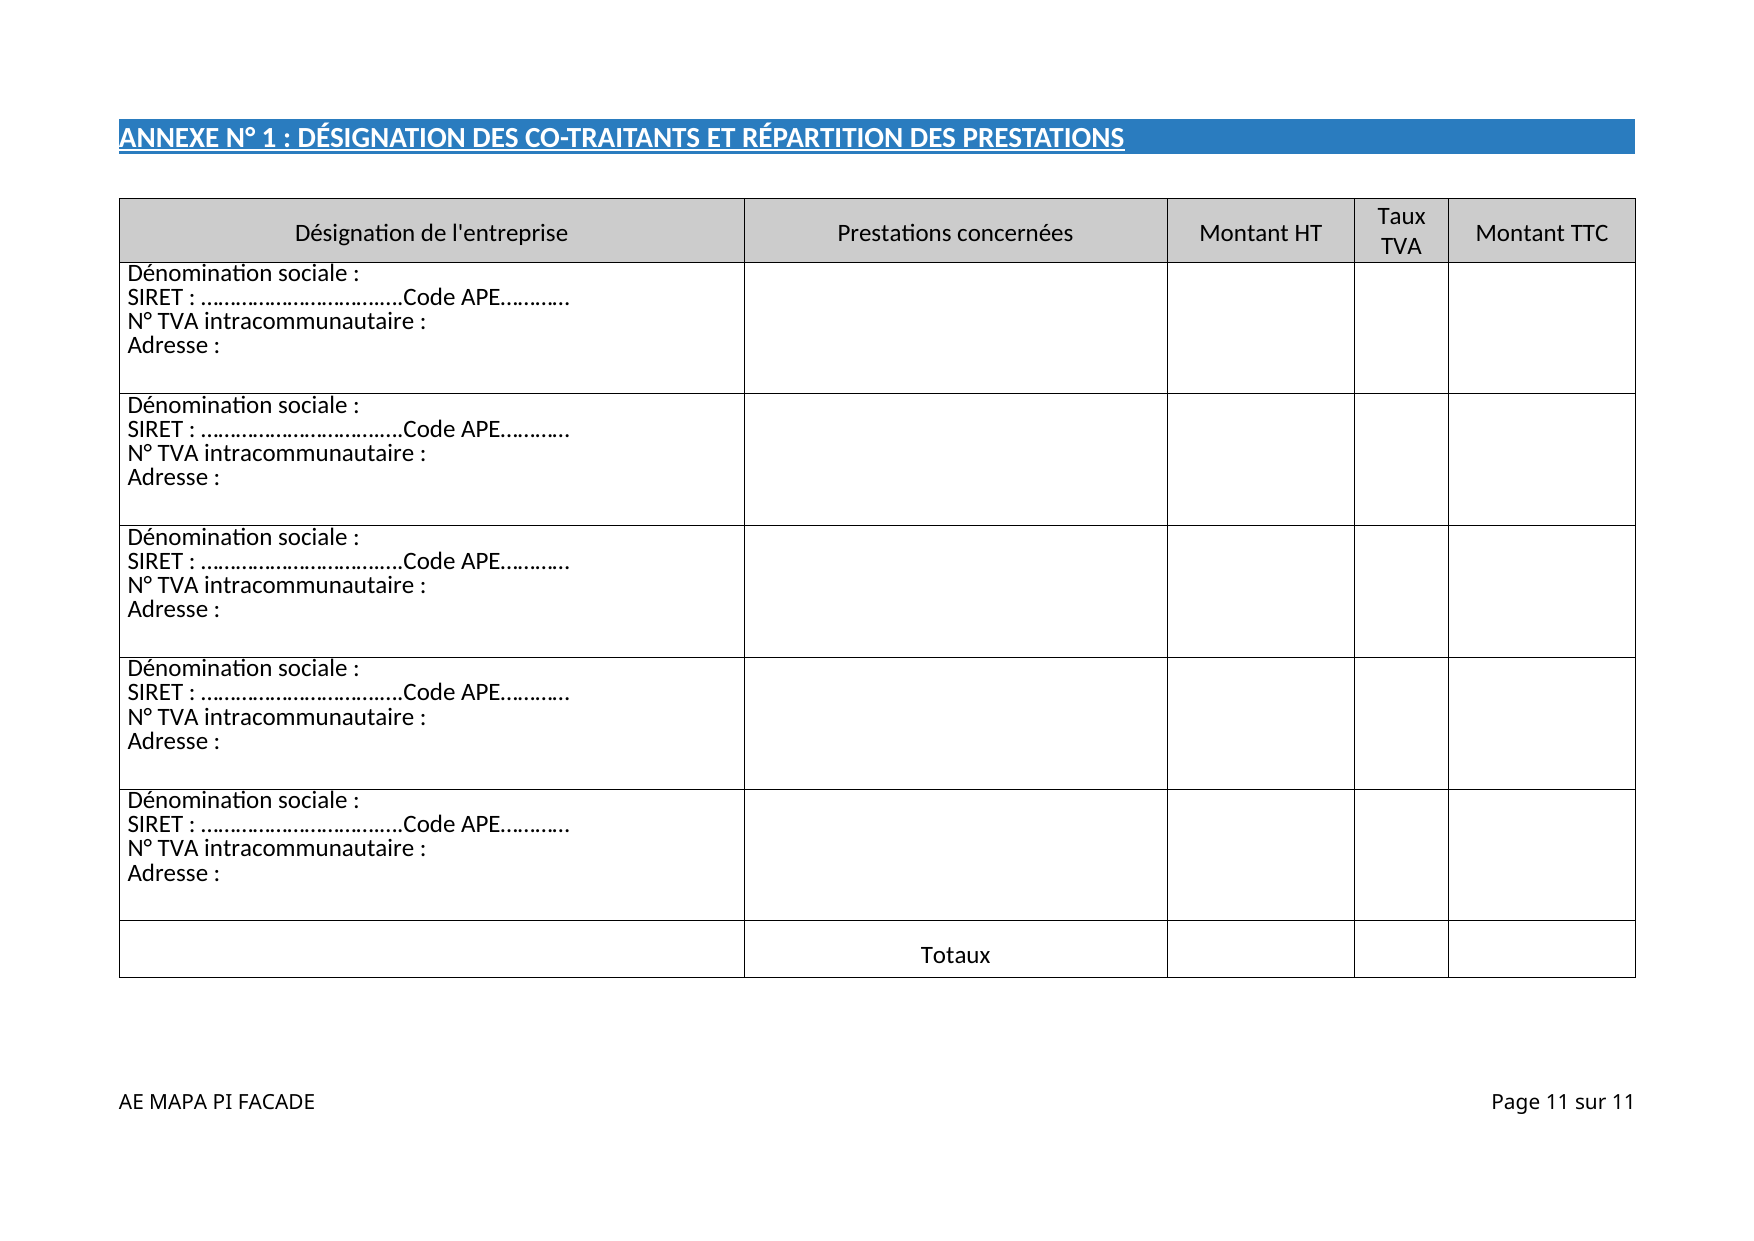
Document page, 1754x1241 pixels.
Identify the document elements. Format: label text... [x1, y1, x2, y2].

table_header Désignation de l'entreprise [120, 199, 744, 262]
table_header Taux TVA [1355, 199, 1448, 262]
table_cell [745, 394, 1167, 525]
table_cell [1449, 790, 1635, 920]
table_cell [1449, 394, 1635, 525]
table_cell Dénomination sociale : SIRET : ………………………….….Code APE………… N° TVA intracommunautaire : Adresse : [120, 263, 744, 393]
table_cell [1449, 263, 1635, 393]
table_cell Dénomination sociale : SIRET : ………………………….….Code APE………… N° TVA intracommunautaire : Adresse : [120, 658, 744, 789]
table_cell [1168, 263, 1354, 393]
table_cell Dénomination sociale : SIRET : ………………………….….Code APE………… N° TVA intracommunautaire : Adresse : [120, 790, 744, 920]
table_cell [745, 790, 1167, 920]
table_cell [1355, 658, 1448, 789]
table_cell [1168, 394, 1354, 525]
table_header Montant TTC [1449, 199, 1635, 262]
table_cell [1355, 394, 1448, 525]
table_cell [1168, 526, 1354, 657]
table_cell [1168, 658, 1354, 789]
table_cell [1355, 921, 1448, 976]
subtitle ANNEXE N° 1 : DÉSIGNATION DES CO-TRAITANTS ET RÉPARTITION DES PRESTATIONS [119, 119, 1635, 154]
table_cell [745, 526, 1167, 657]
table_header Montant HT [1168, 199, 1354, 262]
table_cell [1355, 790, 1448, 920]
table_cell [1168, 790, 1354, 920]
table_cell [120, 921, 744, 976]
table_cell Dénomination sociale : SIRET : ………………………….….Code APE………… N° TVA intracommunautaire : Adresse : [120, 394, 744, 525]
table_cell [1449, 526, 1635, 657]
table_cell [1355, 263, 1448, 393]
table_cell [1355, 526, 1448, 657]
table_header Prestations concernées [745, 199, 1167, 262]
table_cell [1168, 921, 1354, 976]
table_cell [1449, 921, 1635, 976]
table_cell [1449, 658, 1635, 789]
table_cell [745, 658, 1167, 789]
table_cell Dénomination sociale : SIRET : ………………………….….Code APE………… N° TVA intracommunautaire : Adresse : [120, 526, 744, 657]
table_cell Totaux [745, 921, 1167, 976]
table_cell [745, 263, 1167, 393]
